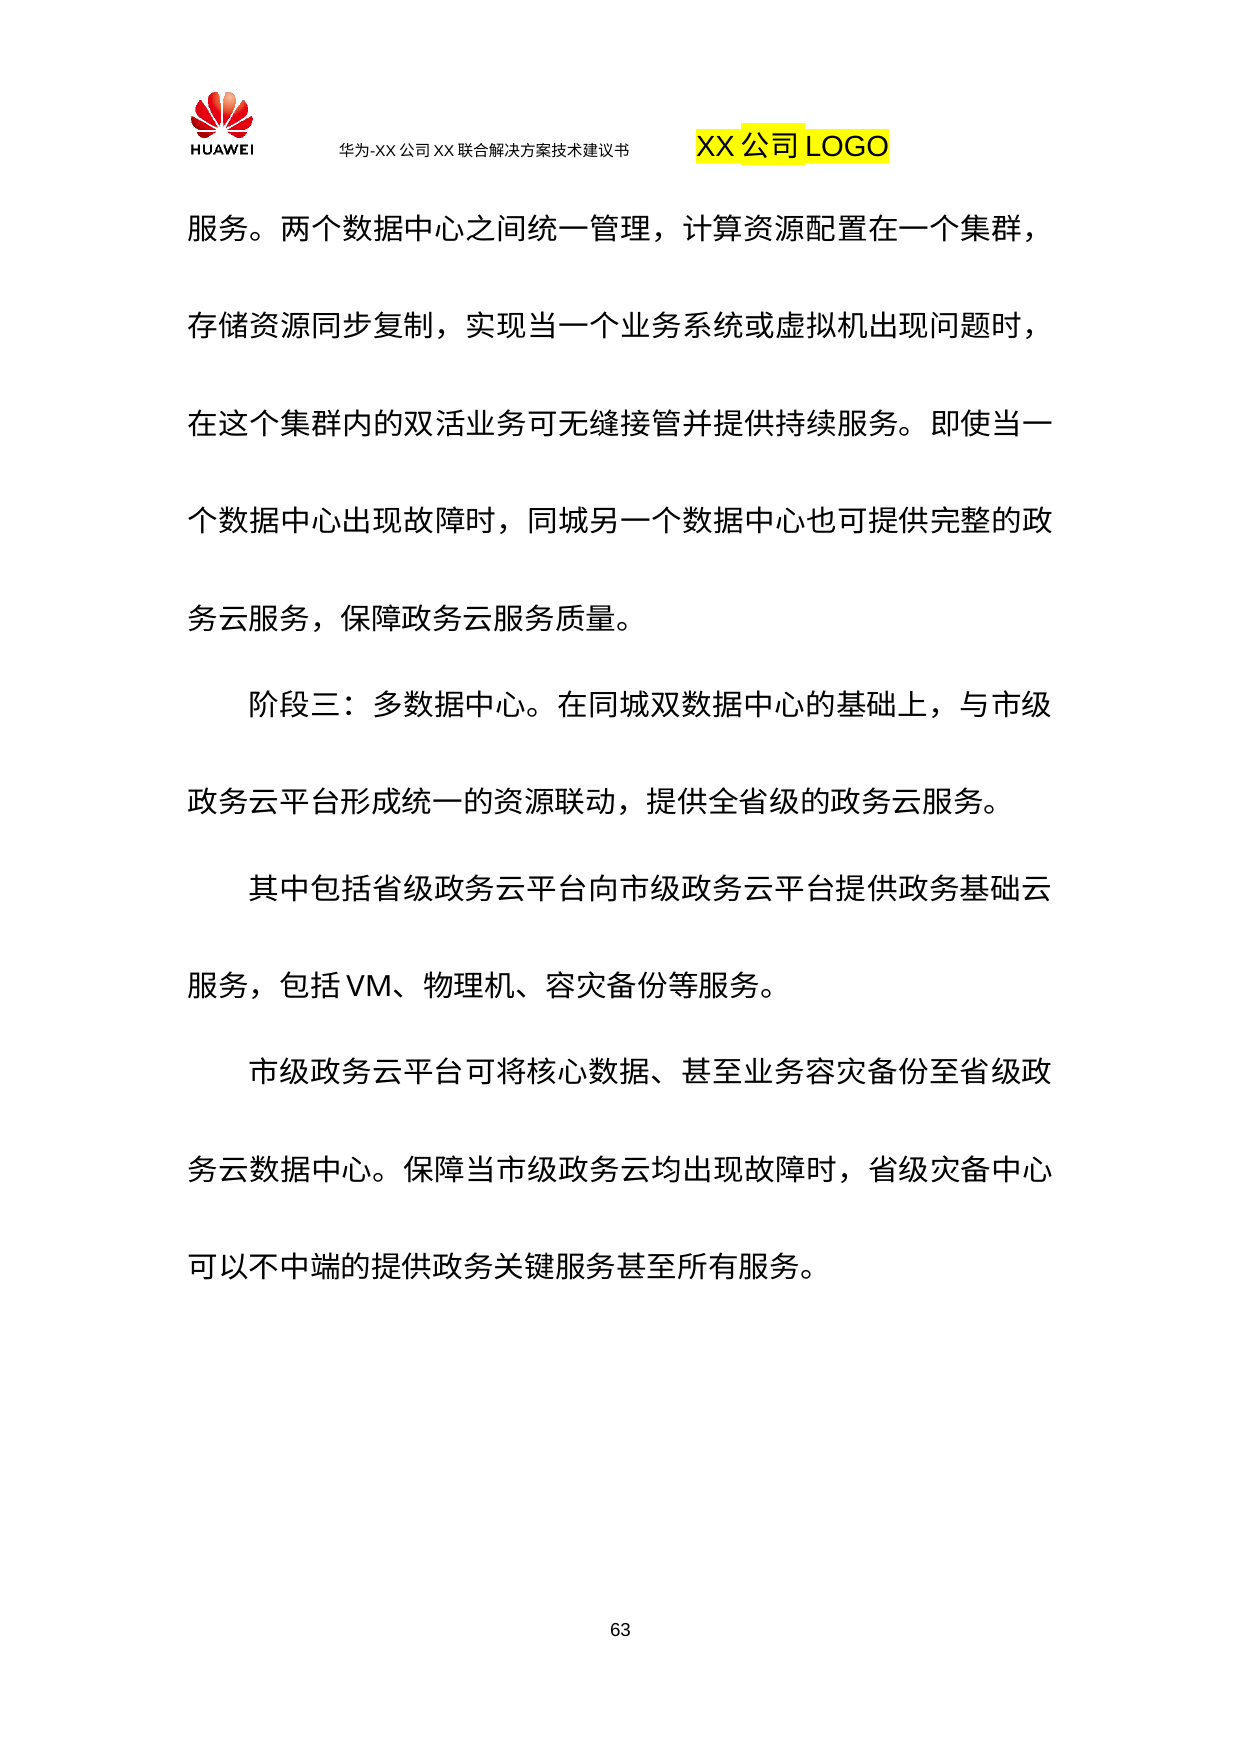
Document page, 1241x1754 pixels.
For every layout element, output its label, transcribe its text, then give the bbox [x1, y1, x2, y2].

text 市级政务云平台可将核心数据、甚至业务容灾备份至省级政务云数据中心。保障当市级政务云均出现故障时，省级灾备中心可以不中端的提供政务关键服务甚至所有服务。 [187, 1037, 1053, 1297]
picture [187, 88, 256, 157]
text 其中包括省级政务云平台向市级政务云平台提供政务基础云服务，包括VM、物理机、容灾备份等服务。 [187, 854, 1053, 1016]
text 阶段三：多数据中心。在同城双数据中心的基础上，与市级政务云平台形成统一的资源联动，提供全省级的政务云服务。 [187, 670, 1053, 833]
